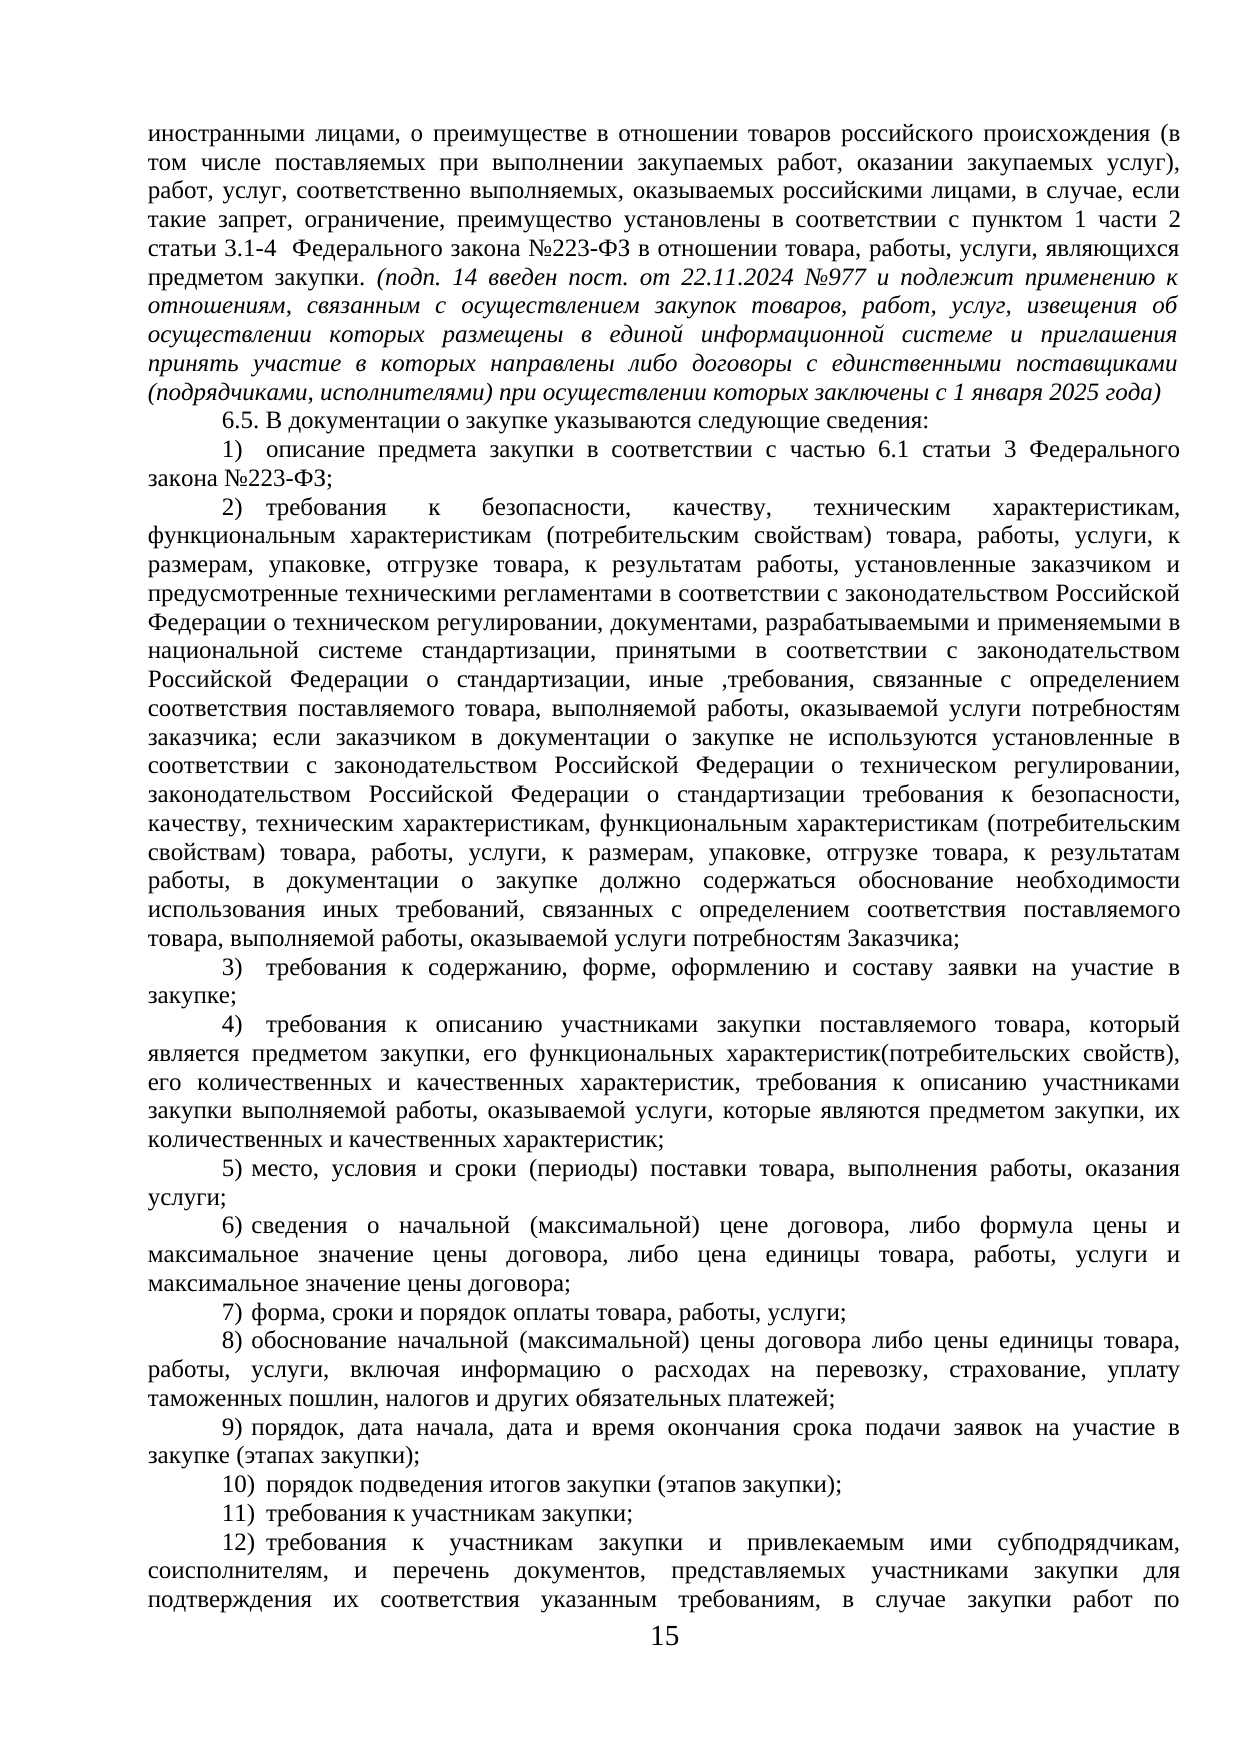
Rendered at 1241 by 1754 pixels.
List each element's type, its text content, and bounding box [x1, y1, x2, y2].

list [148, 1527, 1181, 1613]
list порядок, дата начала, дата и время окончания срока подачи заявок на участие в закупке (этапах закупки); [148, 1412, 1181, 1469]
list форма, сроки и порядок оплаты товара, работы, услуги; [148, 1297, 1181, 1326]
list порядок подведения итогов закупки (этапов закупки); [148, 1469, 1181, 1498]
list обоснование начальной (максимальной) цены договора либо цены единицы товара, работы, услуги, включая информацию о расходах на перевозку, страхование, уплату таможенных пошлин, налогов и других обязательных платежей; [148, 1326, 1181, 1412]
list требования к безопасности, качеству, техническим характеристикам, функциональным характеристикам (потребительским свойствам) товара, работы, услуги, к размерам, упаковке, отгрузке товара, к результатам работы, установленные заказчиком и предусмотренные техническими регламентами в соответствии с законодательством Российской Федерации о техническом регулировании, документами, разрабатываемыми и применяемыми в национальной системе стандартизации, принятыми в соответствии с законодательством Российской Федерации о стандартизации, иные ,требования, связанные с определением соответствия поставляемого товара, выполняемой работы, оказываемой услуги потребностям заказчика; если заказчиком в документации о закупке не используются установленные в соответствии с законодательством Российской Федерации о техническом регулировании, законодательством Российской Федерации о стандартизации требования к безопасности, качеству, техническим характеристикам, функциональным характеристикам (потребительским свойствам) товара, работы, услуги, к размерам, упаковке, отгрузке товара, к результатам работы, в документации о закупке должно содержаться обоснование необходимости использования иных требований, связанных с определением соответствия поставляемого товара, выполняемой работы, оказываемой услуги потребностям Заказчика; [148, 492, 1181, 952]
list сведения о начальной (максимальной) цене договора, либо формула цены и максимальное значение цены договора, либо цена единицы товара, работы, услуги и максимальное значение цены договора; [148, 1211, 1181, 1297]
list 6.5. В документации о закупке указываются следующие сведения: [222, 406, 1181, 434]
list описание предмета закупки в соответствии с частью 6.1 статьи 3 Федерального закона №223-ФЗ; [148, 434, 1181, 492]
list требования к описанию участниками закупки поставляемого товара, который является предметом закупки, его функциональных характеристик(потребительских свойств), его количественных и качественных характеристик, требования к описанию участниками закупки выполняемой работы, оказываемой услуги, которые являются предметом закупки, их количественных и качественных характеристик; [148, 1009, 1181, 1153]
list требования к участникам закупки; [148, 1498, 1181, 1527]
list место, условия и сроки (периоды) поставки товара, выполнения работы, оказания услуги; [148, 1153, 1181, 1211]
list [148, 118, 1181, 406]
list требования к содержанию, форме, оформлению и составу заявки на участие в закупке; [148, 952, 1181, 1009]
